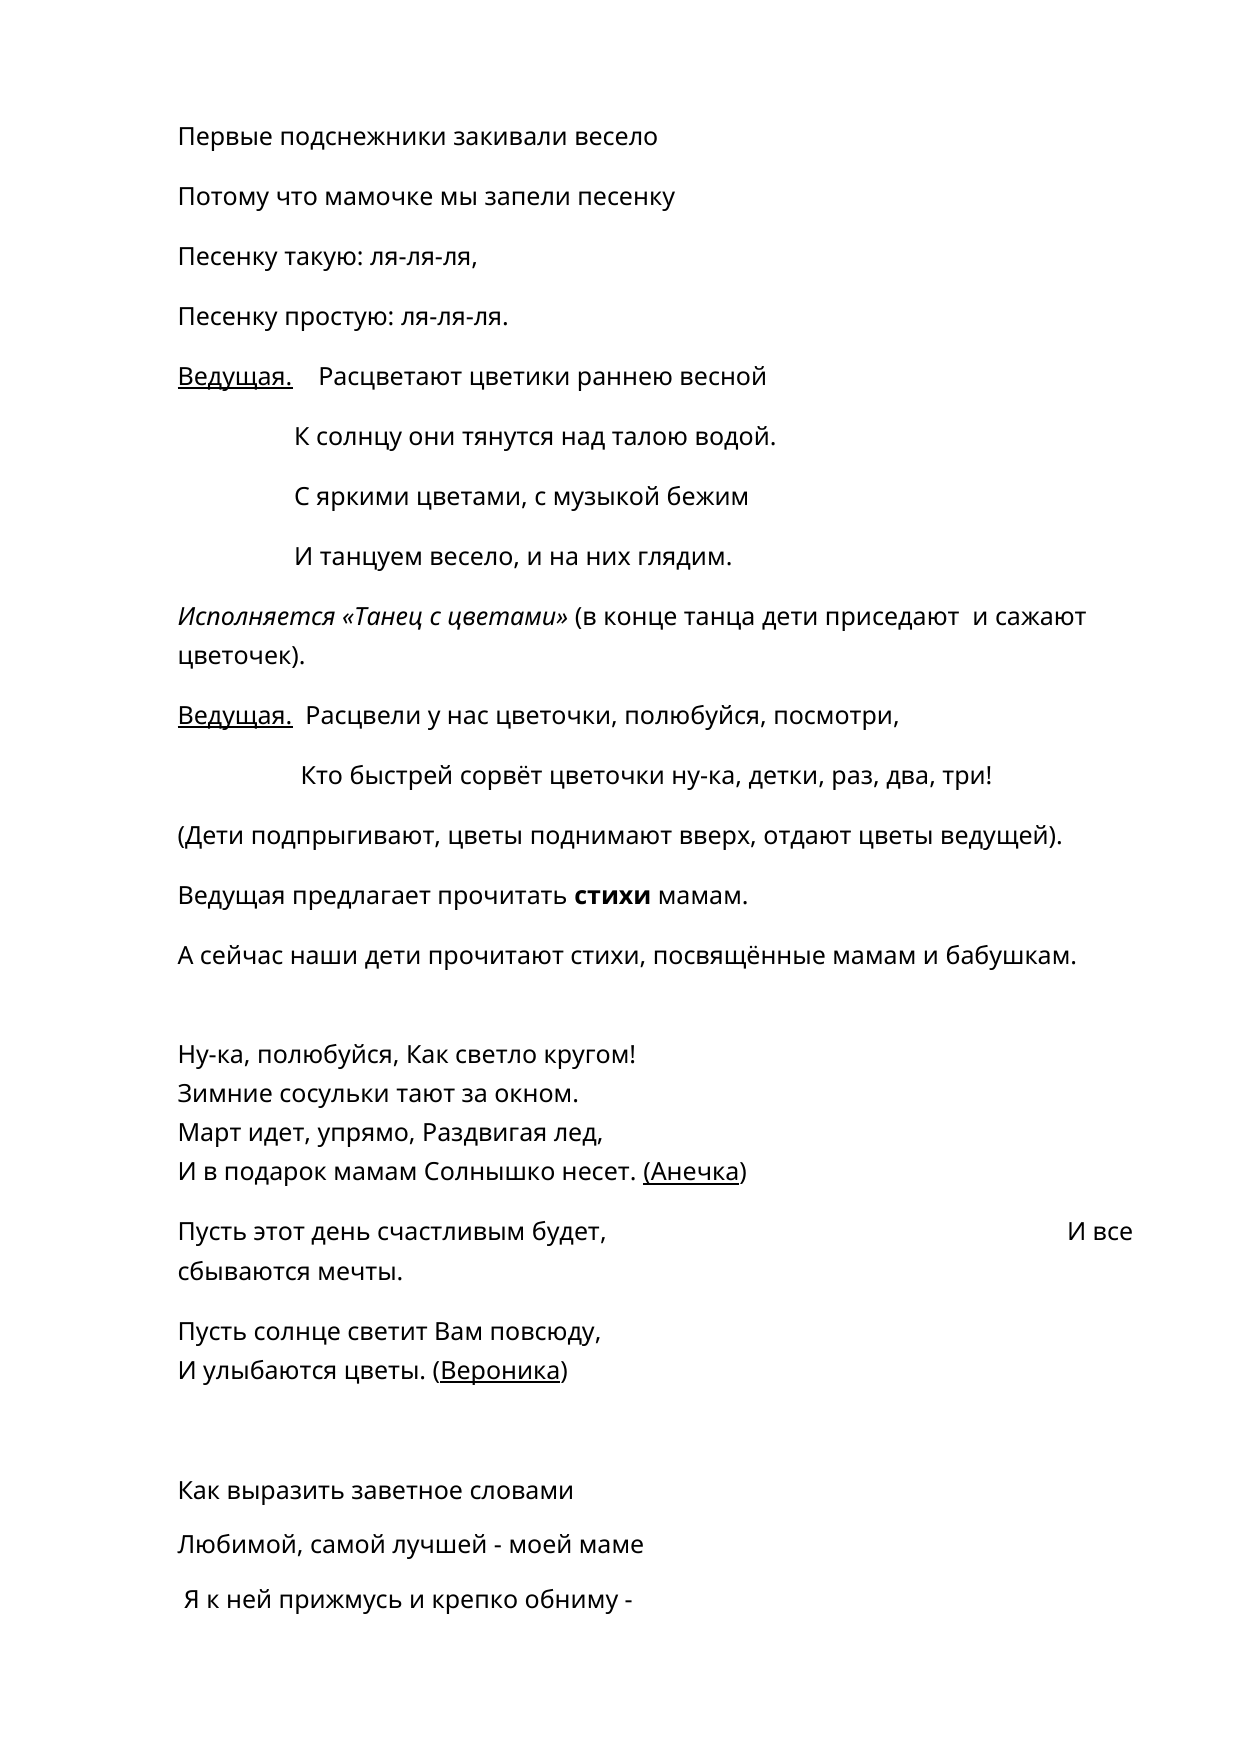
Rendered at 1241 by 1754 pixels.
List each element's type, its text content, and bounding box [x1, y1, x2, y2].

text Кто быстрей сорвёт цветочки ну-ка, детки, раз, два, три! [177, 757, 1152, 791]
text Песенку такую: ля-ля-ля, [177, 238, 1152, 272]
text Первые подснежники закивали весело [177, 118, 1152, 152]
text Ведущая предлагает прочитать стихи мамам. [177, 877, 1152, 911]
text Исполняется «Танец с цветами» (в конце танца дети приседают и сажают цветочек). [177, 598, 1152, 671]
text Любимой, самой лучшей - моей маме [177, 1527, 1152, 1561]
text Как выразить заветное словами [177, 1472, 1152, 1506]
text И танцуем весело, и на них глядим. [177, 538, 1152, 572]
text Песенку простую: ля-ля-ля. [177, 298, 1152, 332]
text Пусть солнце светит Вам повсюду, И улыбаются цветы. (Вероника) [177, 1313, 1152, 1386]
text К солнцу они тянутся над талою водой. [177, 418, 1152, 452]
text (Дети подпрыгивают, цветы поднимают вверх, отдают цветы ведущей). [177, 817, 1152, 851]
text Ведущая. Расцвели у нас цветочки, полюбуйся, посмотри, [177, 697, 1152, 731]
text Ведущая. Расцветают цветики раннею весной [177, 358, 1152, 392]
text Пусть этот день счастливым будет, И все сбываются мечты. [177, 1214, 1152, 1287]
text С яркими цветами, с музыкой бежим [177, 478, 1152, 512]
text А сейчас наши дети прочитают стихи, посвящённые мамам и бабушкам. [177, 937, 1152, 971]
text Ну-ка, полюбуйся, Как светло кругом! Зимние сосульки тают за окном. Март идет, упрямо, Раздвигая лед, И в подарок мамам Солнышко несет. (Анечка) [177, 997, 1152, 1188]
text Я к ней прижмусь и крепко обниму - [177, 1582, 1152, 1616]
text Потому что мамочке мы запели песенку [177, 178, 1152, 212]
